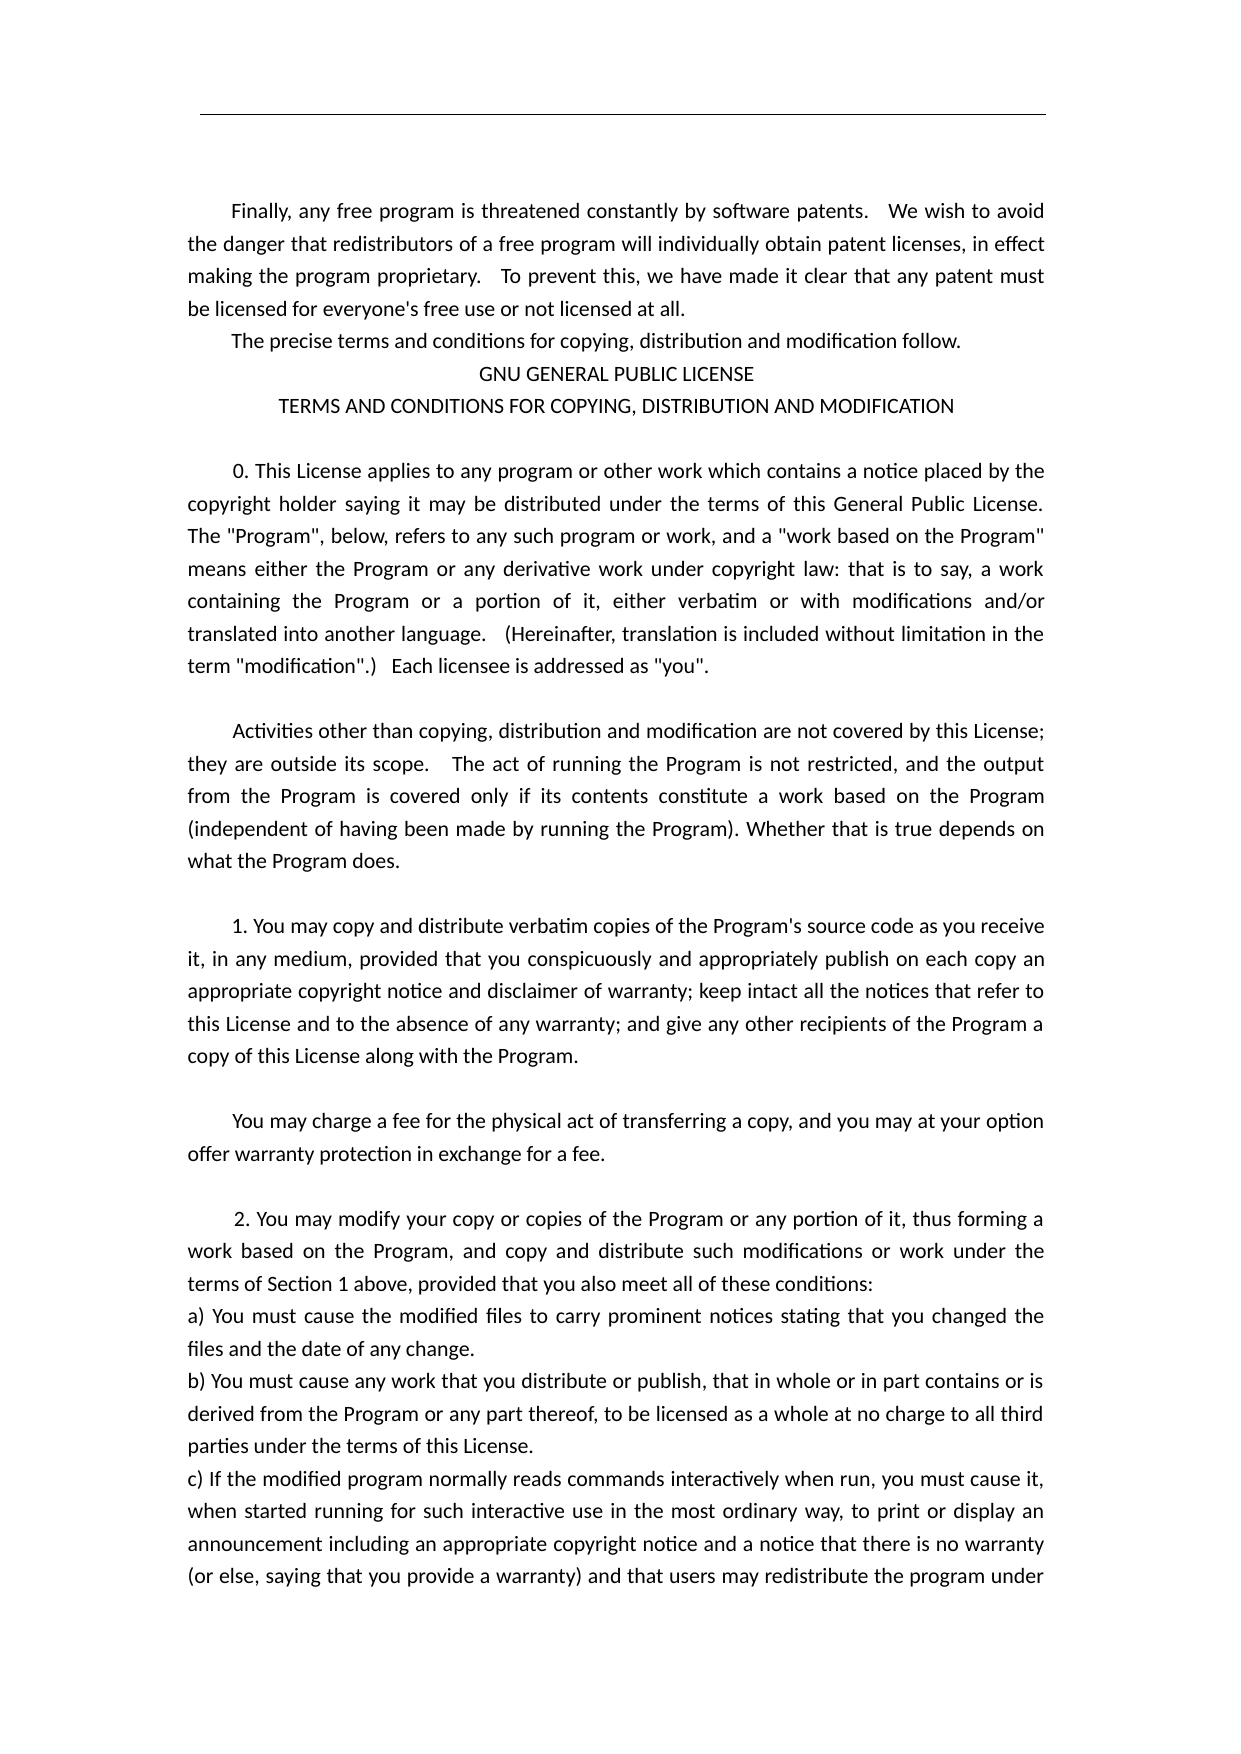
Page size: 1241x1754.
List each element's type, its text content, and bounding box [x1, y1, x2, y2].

text The precise terms and conditions for copying, distribution and modification follow. [187, 324, 1046, 357]
text b) You must cause any work that you distribute or publish, that in whole or in part contains or is derived from the Program or any part thereof, to be licensed as a whole at no charge to all third parties under the terms of this License. [187, 1364, 1046, 1462]
text Finally, any free program is threatened constantly by software patents. We wish to avoid the danger that redistributors of a free program will individually obtain patent licenses, in effect making the program proprietary. To prevent this, we have made it clear that any patent must be licensed for everyone's free use or not licensed at all. [187, 194, 1046, 324]
text 2. You may modify your copy or copies of the Program or any portion of it, thus forming a work based on the Program, and copy and distribute such modifications or work under the terms of Section 1 above, provided that you also meet all of these conditions: [187, 1202, 1046, 1299]
text a) You must cause the modified files to carry prominent notices stating that you changed the files and the date of any change. [187, 1299, 1046, 1364]
text You may charge a fee for the physical act of transferring a copy, and you may at your option offer warranty protection in exchange for a fee. [187, 1104, 1046, 1169]
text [187, 1462, 1046, 1592]
text GNU GENERAL PUBLIC LICENSE [187, 357, 1046, 389]
text 1. You may copy and distribute verbatim copies of the Program's source code as you receive it, in any medium, provided that you conspicuously and appropriately publish on each copy an appropriate copyright notice and disclaimer of warranty; keep intact all the notices that refer to this License and to the absence of any warranty; and give any other recipients of the Program a copy of this License along with the Program. [187, 909, 1046, 1072]
text Activities other than copying, distribution and modification are not covered by this License; they are outside its scope. The act of running the Program is not restricted, and the output from the Program is covered only if its contents constitute a work based on the Program (independent of having been made by running the Program). Whether that is true depends on what the Program does. [187, 714, 1046, 877]
text 0. This License applies to any program or other work which contains a notice placed by the copyright holder saying it may be distributed under the terms of this General Public License. The "Program", below, refers to any such program or work, and a "work based on the Program" means either the Program or any derivative work under copyright law: that is to say, a work containing the Program or a portion of it, either verbatim or with modifications and/or translated into another language. (Hereinafter, translation is included without limitation in the term "modification".) Each licensee is addressed as "you". [187, 454, 1046, 682]
text TERMS AND CONDITIONS FOR COPYING, DISTRIBUTION AND MODIFICATION [187, 389, 1046, 422]
